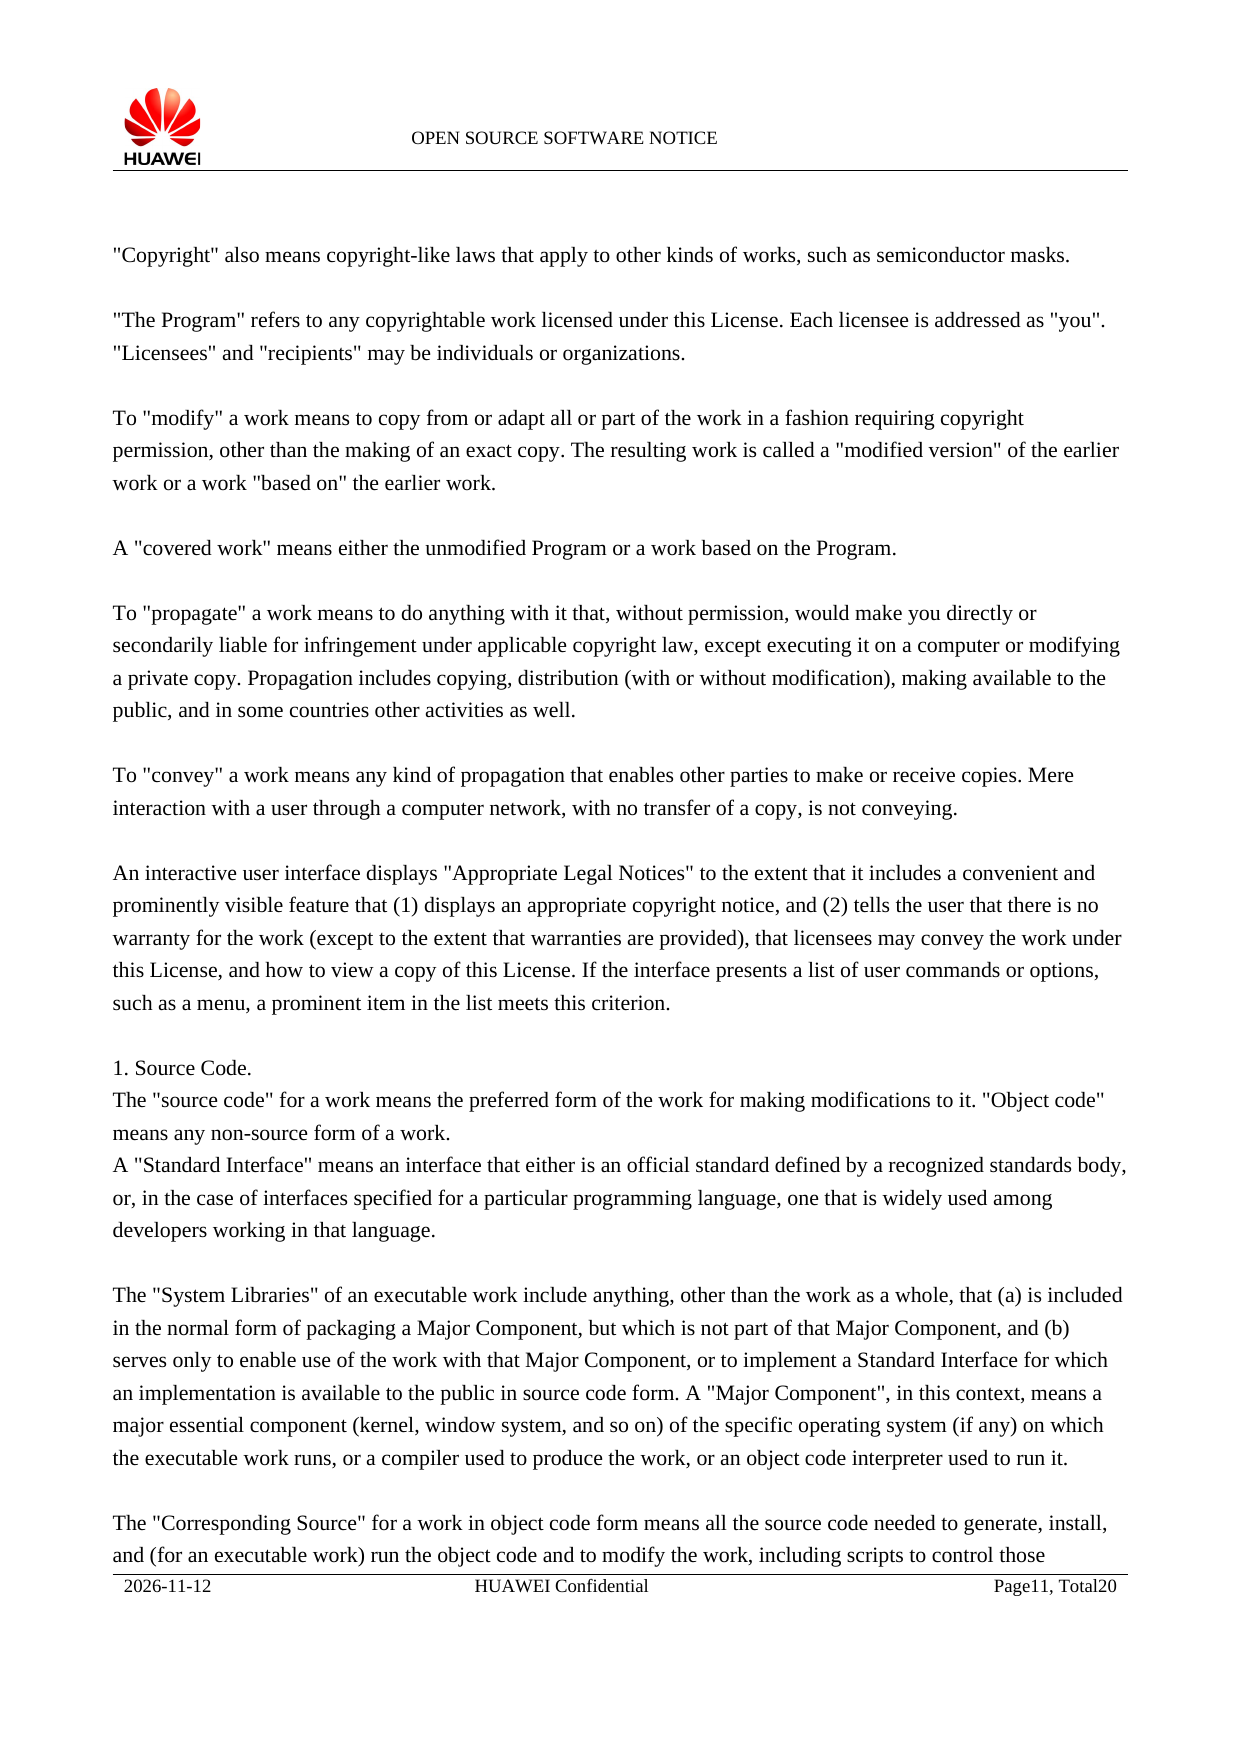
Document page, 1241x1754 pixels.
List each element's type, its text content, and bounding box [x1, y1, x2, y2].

text A "covered work" means either the unmodified Program or a work based on the Program. [112, 531, 1128, 564]
picture [124, 88, 201, 165]
text A "Standard Interface" means an interface that either is an official standard defined by a recognized standards body, or, in the case of interfaces specified for a particular programming language, one that is widely used among developers working in that language. [112, 1149, 1128, 1246]
text To "modify" a work means to copy from or adapt all or part of the work in a fashion requiring copyright permission, other than the making of an exact copy. The resulting work is called a "modified version" of the earlier work or a work "based on" the earlier work. [112, 401, 1128, 499]
text To "convey" a work means any kind of propagation that enables other parties to make or receive copies. Mere interaction with a user through a computer network, with no transfer of a copy, is not conveying. [112, 759, 1128, 824]
text An interactive user interface displays "Appropriate Legal Notices" to the extent that it includes a convenient and prominently visible feature that (1) displays an appropriate copyright notice, and (2) tells the user that there is no warranty for the work (except to the extent that warranties are provided), that licensees may convey the work under this License, and how to view a copy of this License. If the interface presents a list of user commands or options, such as a menu, a prominent item in the list meets this criterion. [112, 856, 1128, 1019]
text "Copyright" also means copyright-like laws that apply to other kinds of works, such as semiconductor masks. [112, 239, 1128, 271]
text 1. Source Code. [112, 1051, 1128, 1084]
text The "System Libraries" of an executable work include anything, other than the work as a whole, that (a) is included in the normal form of packaging a Major Component, but which is not part of that Major Component, and (b) serves only to enable use of the work with that Major Component, or to implement a Standard Interface for which an implementation is available to the public in source code form. A "Major Component", in this context, means a major essential component (kernel, window system, and so on) of the specific operating system (if any) on which the executable work runs, or a compiler used to produce the work, or an object code interpreter used to run it. [112, 1279, 1128, 1474]
text To "propagate" a work means to do anything with it that, without permission, would make you directly or secondarily liable for infringement under applicable copyright law, except executing it on a computer or modifying a private copy. Propagation includes copying, distribution (with or without modification), making available to the public, and in some countries other activities as well. [112, 596, 1128, 726]
text The "source code" for a work means the preferred form of the work for making modifications to it. "Object code" means any non-source form of a work. [112, 1084, 1128, 1149]
text "The Program" refers to any copyrightable work licensed under this License. Each licensee is addressed as "you". "Licensees" and "recipients" may be individuals or organizations. [112, 304, 1128, 369]
